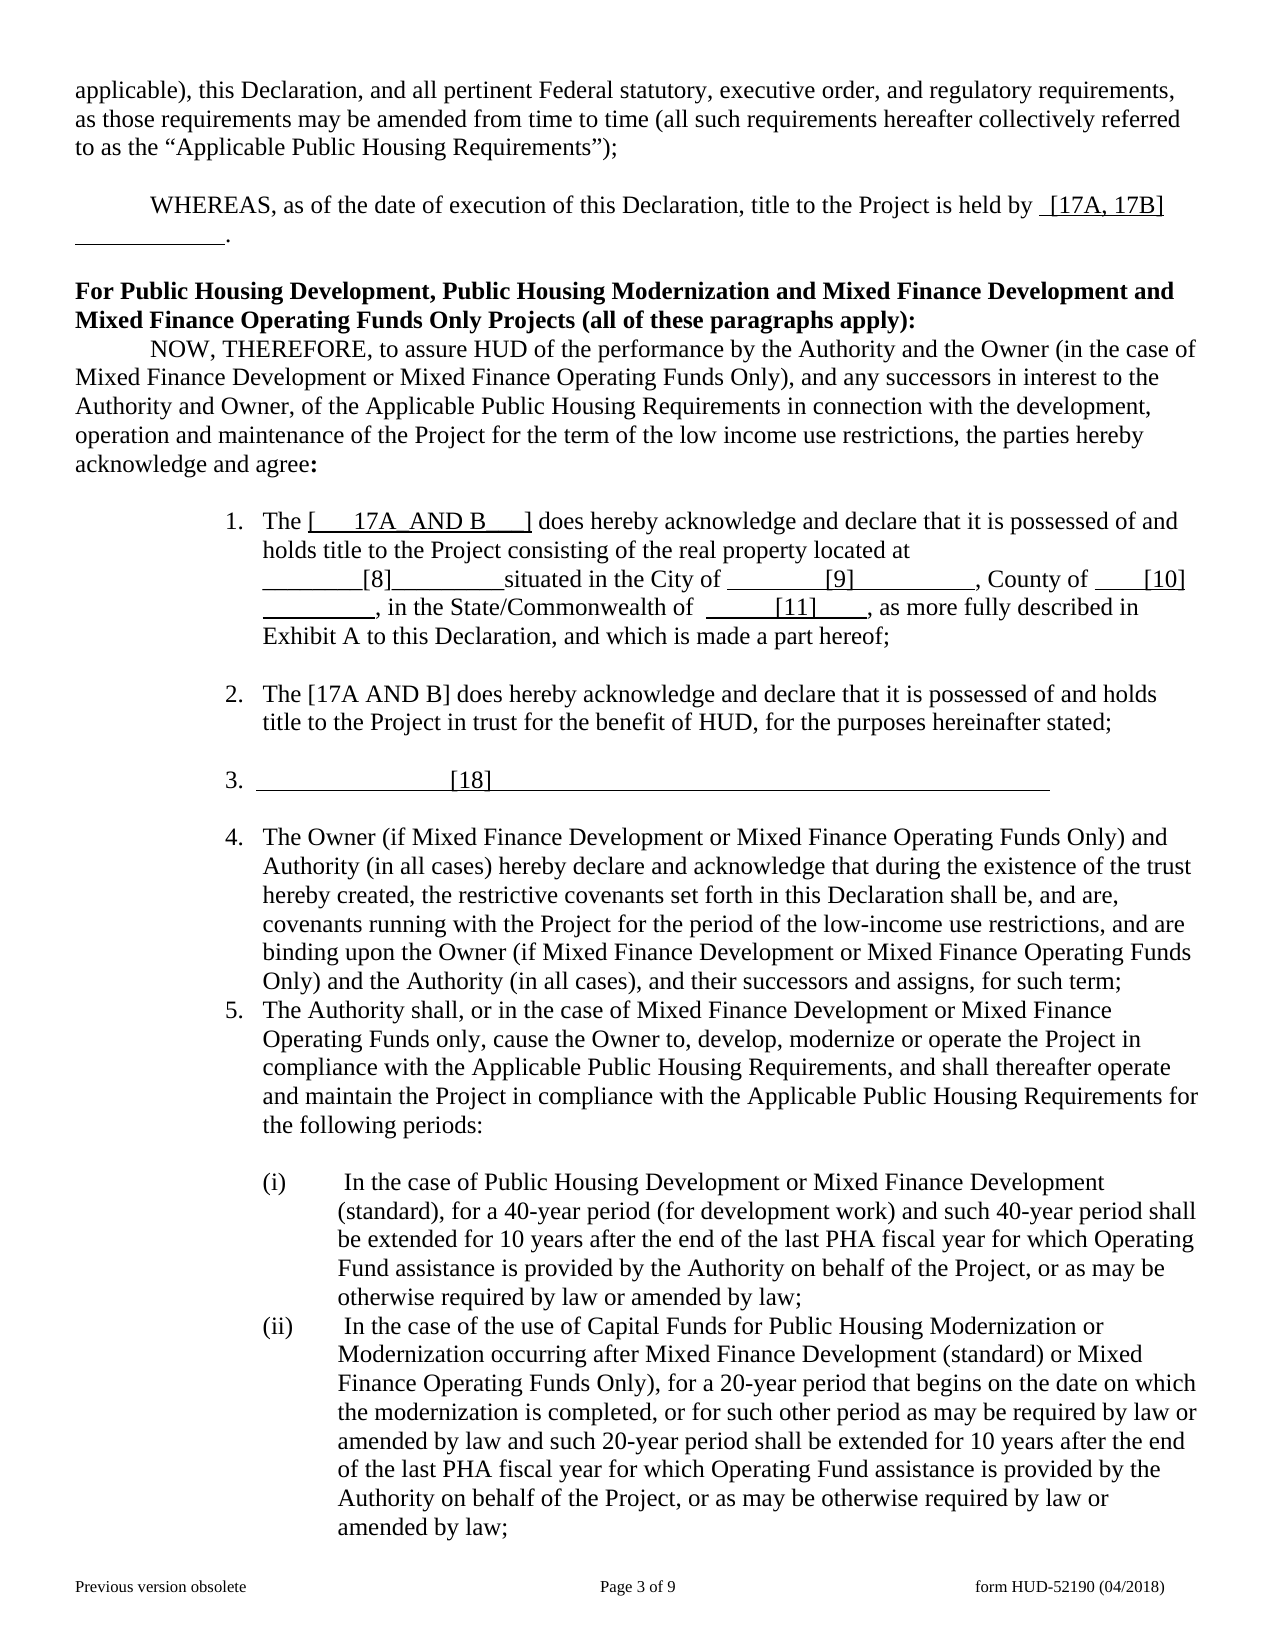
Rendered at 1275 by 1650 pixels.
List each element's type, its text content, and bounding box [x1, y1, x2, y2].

list In the case of Public Housing Development or Mixed Finance Development (standard), for a 40-year period (for development work) and such 40-year period shall be extended for 10 years after the end of the last PHA fiscal year for which Operating Fund assistance is provided by the Authority on behalf of the Project, or as may be otherwise required by law or amended by law; [262, 1167, 1200, 1311]
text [75, 75, 1200, 161]
text NOW, THEREFORE, to assure HUD of the performance by the Authority and the Owner (in the case of Mixed Finance Development or Mixed Finance Operating Funds Only), and any successors in interest to the Authority and Owner, of the Applicable Public Housing Requirements in connection with the development, operation and maintenance of the Project for the term of the low income use restrictions, the parties hereby acknowledge and agree: [75, 334, 1200, 477]
text 3. [18] [225, 765, 1200, 794]
list The Authority shall, or in the case of Mixed Finance Development or Mixed Finance Operating Funds only, cause the Owner to, develop, modernize or operate the Project in compliance with the Applicable Public Housing Requirements, and shall thereafter operate and maintain the Project in compliance with the Applicable Public Housing Requirements for the following periods: [225, 995, 1200, 1139]
text For Public Housing Development, Public Housing Modernization and Mixed Finance Development and Mixed Finance Operating Funds Only Projects (all of these paragraphs apply): [75, 276, 1200, 334]
list In the case of the use of Capital Funds for Public Housing Modernization or Modernization occurring after Mixed Finance Development (standard) or Mixed Finance Operating Funds Only), for a 20-year period that begins on the date on which the modernization is completed, or for such other period as may be required by law or amended by law and such 20-year period shall be extended for 10 years after the end of the last PHA fiscal year for which Operating Fund assistance is provided by the Authority on behalf of the Project, or as may be otherwise required by law or amended by law; [262, 1311, 1200, 1541]
list The [17A AND B] does hereby acknowledge and declare that it is possessed of and holds title to the Project in trust for the benefit of HUD, for the purposes hereinafter stated; [225, 679, 1200, 736]
text WHEREAS, as of the date of execution of this Declaration, title to the Project is held by [17A, 17B] . [75, 190, 1200, 247]
list The Owner (if Mixed Finance Development or Mixed Finance Operating Funds Only) and Authority (in all cases) hereby declare and acknowledge that during the existence of the trust hereby created, the restrictive covenants set forth in this Declaration shall be, and are, covenants running with the Project for the period of the low-income use restrictions, and are binding upon the Owner (if Mixed Finance Development or Mixed Finance Operating Funds Only) and the Authority (in all cases), and their successors and assigns, for such term; [225, 822, 1200, 995]
list The [___17A_AND B___] does hereby acknowledge and declare that it is possessed of and holds title to the Project consisting of the real property located at ________[8]_________situated in the City of [9] , County of [10] , in the State/Commonwealth of _____[11]____, as more fully described in Exhibit A to this Declaration, and which is made a part hereof; [225, 506, 1200, 650]
